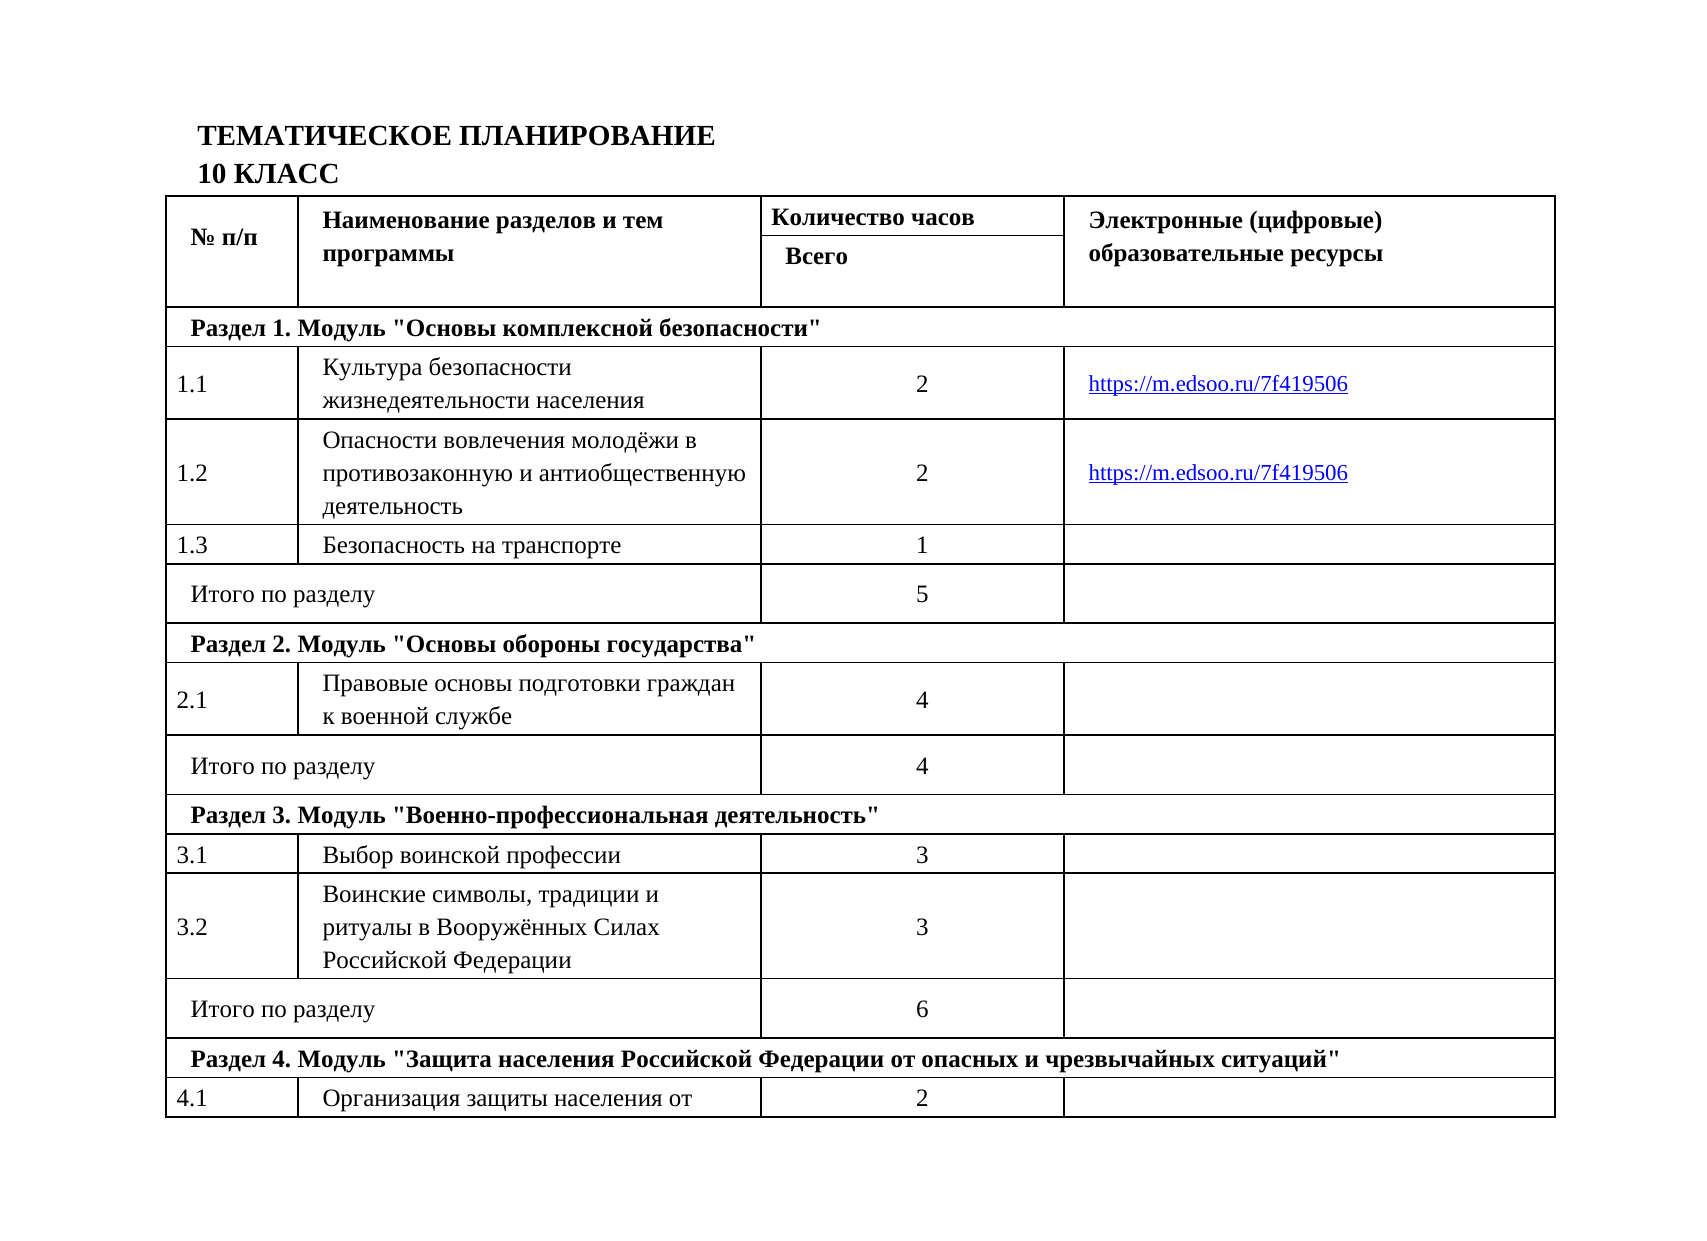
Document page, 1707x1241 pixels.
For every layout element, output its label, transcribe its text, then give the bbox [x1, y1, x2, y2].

table_cell [1065, 1078, 1554, 1116]
table_cell 3.1 [167, 835, 297, 872]
table_cell https://m.edsoo.ru/7f419506 [1065, 347, 1554, 418]
table_cell Раздел 4. Модуль "Защита населения Российской Федерации от опасных и чрезвычайных ситуаций" [167, 1039, 1554, 1077]
table_cell Культура безопасности жизнедеятельности населения [299, 347, 760, 418]
table_cell 2 [762, 347, 1063, 418]
table_cell Раздел 1. Модуль "Основы комплексной безопасности" [167, 308, 1554, 346]
table_cell Всего [762, 236, 1063, 306]
table_cell 2 [762, 1078, 1063, 1116]
table_cell 1.1 [167, 347, 297, 418]
text 10 КЛАСС [190, 157, 1618, 190]
table_cell https://m.edsoo.ru/7f419506 [1065, 420, 1554, 523]
table_cell 1.3 [167, 525, 297, 563]
table_cell 4.1 [167, 1078, 297, 1116]
table_cell 2.1 [167, 663, 297, 734]
table_cell 1.2 [167, 420, 297, 523]
table_cell 2 [762, 420, 1063, 523]
text ТЕМАТИЧЕСКОЕ ПЛАНИРОВАНИЕ [190, 118, 1618, 152]
table_cell Выбор воинской профессии [299, 835, 760, 872]
table_cell Безопасность на транспорте [299, 525, 760, 563]
table_cell [1065, 565, 1554, 622]
table_cell Раздел 3. Модуль "Военно-профессиональная деятельность" [167, 795, 1554, 833]
table_cell [1065, 835, 1554, 872]
table_cell 6 [762, 979, 1063, 1037]
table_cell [299, 1078, 760, 1116]
table_cell 3 [762, 874, 1063, 978]
table_cell [1065, 874, 1554, 978]
table_cell Опасности вовлечения молодёжи в противозаконную и антиобщественную деятельность [299, 420, 760, 523]
table_cell 4 [762, 736, 1063, 793]
table_cell Итого по разделу [167, 565, 760, 622]
table_header Наименование разделов и тем программы [299, 197, 760, 306]
table_cell Раздел 2. Модуль "Основы обороны государства" [167, 624, 1554, 662]
table_cell Итого по разделу [167, 736, 760, 793]
table_cell Правовые основы подготовки граждан к военной службе [299, 663, 760, 734]
table_cell [1065, 663, 1554, 734]
table_header Количество часов [762, 197, 1063, 234]
table_cell [1065, 736, 1554, 793]
table_cell 4 [762, 663, 1063, 734]
table_cell 1 [762, 525, 1063, 563]
table_cell 3 [762, 835, 1063, 872]
table_cell Воинские символы, традиции и ритуалы в Вооружённых Силах Российской Федерации [299, 874, 760, 978]
table_header № п/п [167, 197, 297, 306]
table_cell Итого по разделу [167, 979, 760, 1037]
table_cell 3.2 [167, 874, 297, 978]
table_cell [1065, 525, 1554, 563]
table_header Электронные (цифровые) образовательные ресурсы [1065, 197, 1554, 306]
table_cell [1065, 979, 1554, 1037]
table_cell 5 [762, 565, 1063, 622]
